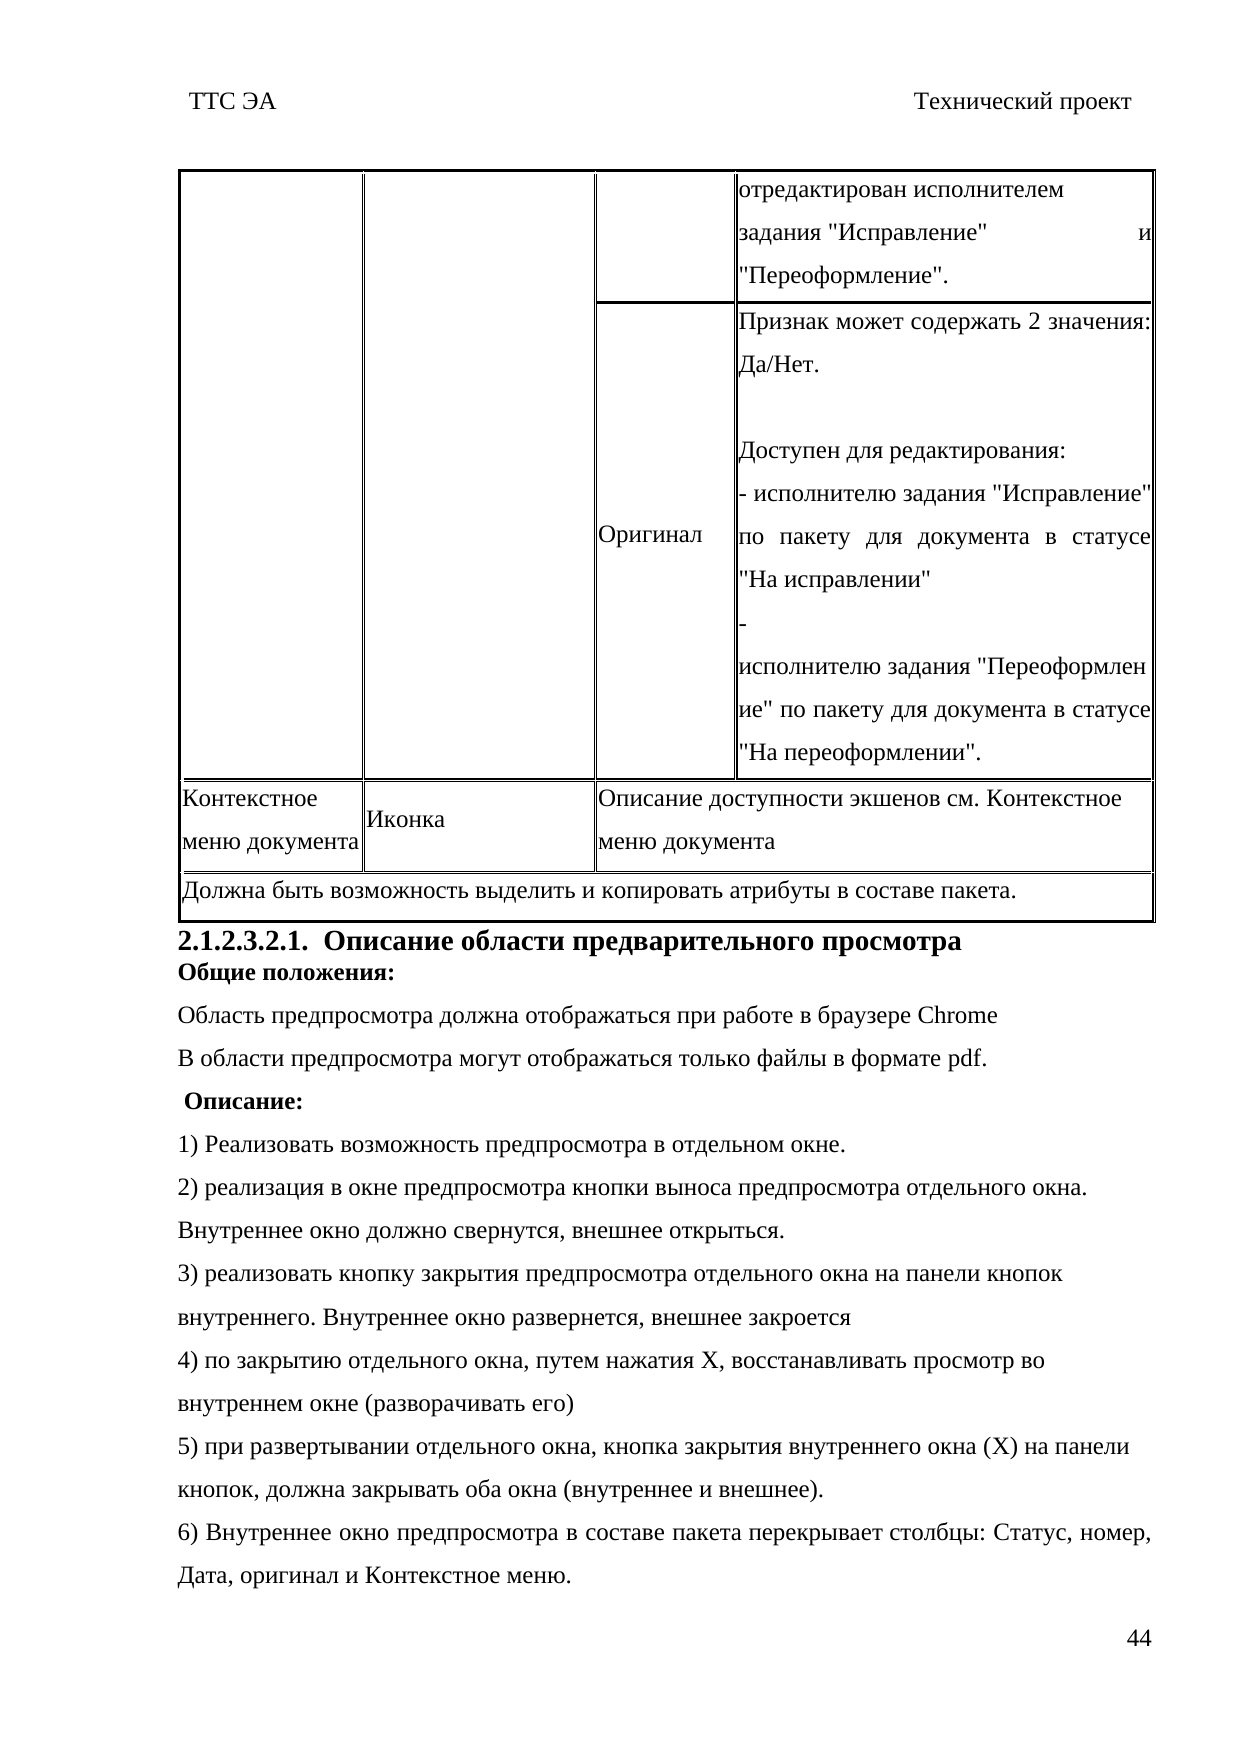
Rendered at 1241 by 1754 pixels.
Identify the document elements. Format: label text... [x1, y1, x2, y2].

text Общие положения: [177, 957, 1152, 985]
text 6) Внутреннее окно предпросмотра в составе пакета перекрывает столбцы: Статус, номер, Дата, оригинал и Контекстное меню. [177, 1517, 1152, 1589]
subtitle 2.1.2.3.2.1. Описание области предварительного просмотра [177, 923, 1152, 957]
table_cell Контекстное меню документа [181, 778, 362, 871]
table_cell Оригинал [597, 304, 734, 778]
text Описание: [177, 1086, 1152, 1115]
text В области предпросмотра могут отображаться только файлы в формате pdf. [177, 1043, 1152, 1072]
text Область предпросмотра должна отображаться при работе в браузере Chrome [177, 1000, 1152, 1028]
table_cell Описание доступности экшенов см. Контекстное меню документа [597, 778, 1153, 871]
table_cell Должна быть возможность выделить и копировать атрибуты в составе пакета. [180, 871, 1154, 920]
table_cell Признак может содержать 2 значения: Да/Нет. Доступен для редактирования: - исполнителю задания "Исправление" по пакету для документа в статусе "На исправлении" - исполнителю задания "Переоформление" по пакету для документа в статусе "На переоформлении". [738, 301, 1152, 778]
table_cell Иконка [365, 782, 594, 871]
text 1) Реализовать возможность предпросмотра в отдельном окне. 2) реализация в окне предпросмотра кнопки выноса предпросмотра отдельного окна. Внутреннее окно должно свернутся, внешнее открыться. 3) реализовать кнопку закрытия предпросмотра отдельного окна на панели кнопок внутреннего. Внутреннее окно развернется, внешнее закроется 4) по закрытию отдельного окна, путем нажатия X, восстанавливать просмотр во внутреннем окне (разворачивать его) 5) при развертывании отдельного окна, кнопка закрытия внутреннего окна (X) на панели кнопок, должна закрывать оба окна (внутреннее и внешнее). [177, 1129, 1152, 1503]
table_cell Дата [596, 171, 736, 301]
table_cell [736, 172, 1152, 301]
